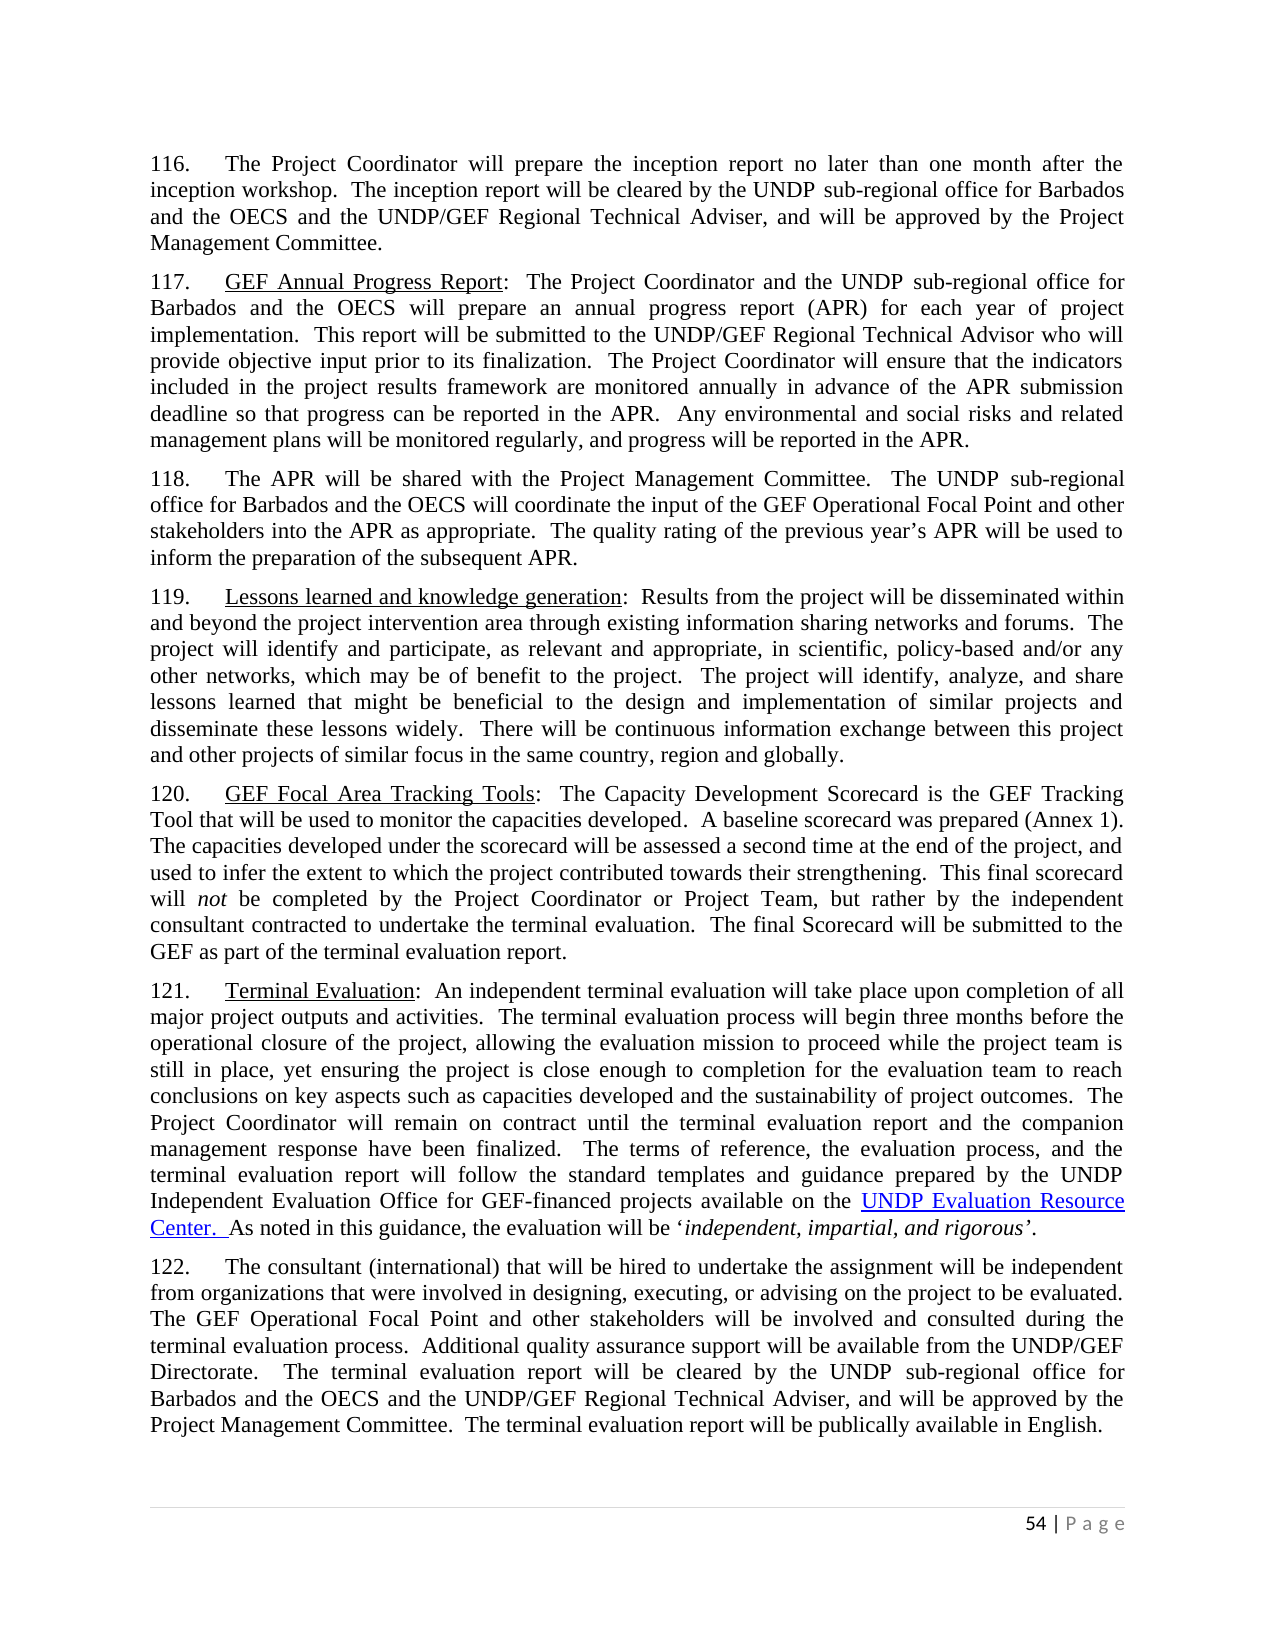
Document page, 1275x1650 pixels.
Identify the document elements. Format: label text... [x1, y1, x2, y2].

text The Project Coordinator will prepare the inception report no later than one month after the inception workshop. The inception report will be cleared by the UNDP sub-regional office for Barbados and the OECS and the UNDP/GEF Regional Technical Adviser, and will be approved by the Project Management Committee. [150, 150, 1125, 255]
text GEF Focal Area Tracking Tools: The Capacity Development Scorecard is the GEF Tracking Tool that will be used to monitor the capacities developed. A baseline scorecard was prepared (Annex 1). The capacities developed under the scorecard will be assessed a second time at the end of the project, and used to infer the extent to which the project contributed towards their strengthening. This final scorecard will not be completed by the Project Coordinator or Project Team, but rather by the independent consultant contracted to undertake the terminal evaluation. The final Scorecard will be submitted to the GEF as part of the terminal evaluation report. [150, 780, 1125, 964]
text Lessons learned and knowledge generation: Results from the project will be disseminated within and beyond the project intervention area through existing information sharing networks and forums. The project will identify and participate, as relevant and appropriate, in scientific, policy-based and/or any other networks, which may be of benefit to the project. The project will identify, analyze, and share lessons learned that might be beneficial to the design and implementation of similar projects and disseminate these lessons widely. There will be continuous information exchange between this project and other projects of similar focus in the same country, region and globally. [150, 583, 1125, 767]
text The consultant (international) that will be hired to undertake the assignment will be independent from organizations that were involved in designing, executing, or advising on the project to be evaluated. The GEF Operational Focal Point and other stakeholders will be involved and consulted during the terminal evaluation process. Additional quality assurance support will be available from the UNDP/GEF Directorate. The terminal evaluation report will be cleared by the UNDP sub-regional office for Barbados and the OECS and the UNDP/GEF Regional Technical Adviser, and will be approved by the Project Management Committee. The terminal evaluation report will be publically available in English. [150, 1253, 1125, 1437]
text The APR will be shared with the Project Management Committee. The UNDP sub-regional office for Barbados and the OECS will coordinate the input of the GEF Operational Focal Point and other stakeholders into the APR as appropriate. The quality rating of the previous year’s APR will be used to inform the preparation of the subsequent APR. [150, 465, 1125, 570]
text Terminal Evaluation: An independent terminal evaluation will take place upon completion of all major project outputs and activities. The terminal evaluation process will begin three months before the operational closure of the project, allowing the evaluation mission to proceed while the project team is still in place, yet ensuring the project is close enough to completion for the evaluation team to reach conclusions on key aspects such as capacities developed and the sustainability of project outcomes. The Project Coordinator will remain on contract until the terminal evaluation report and the companion management response have been finalized. The terms of reference, the evaluation process, and the terminal evaluation report will follow the standard templates and guidance prepared by the UNDP Independent Evaluation Office for GEF-financed projects available on the UNDP Evaluation Resource Center. As noted in this guidance, the evaluation will be ‘independent, impartial, and rigorous’. [150, 977, 1125, 1240]
text GEF Annual Progress Report: The Project Coordinator and the UNDP sub-regional office for Barbados and the OECS will prepare an annual progress report (APR) for each year of project implementation. This report will be submitted to the UNDP/GEF Regional Technical Advisor who will provide objective input prior to its finalization. The Project Coordinator will ensure that the indicators included in the project results framework are monitored annually in advance of the APR submission deadline so that progress can be reported in the APR. Any environmental and social risks and related management plans will be monitored regularly, and progress will be reported in the APR. [150, 268, 1125, 452]
